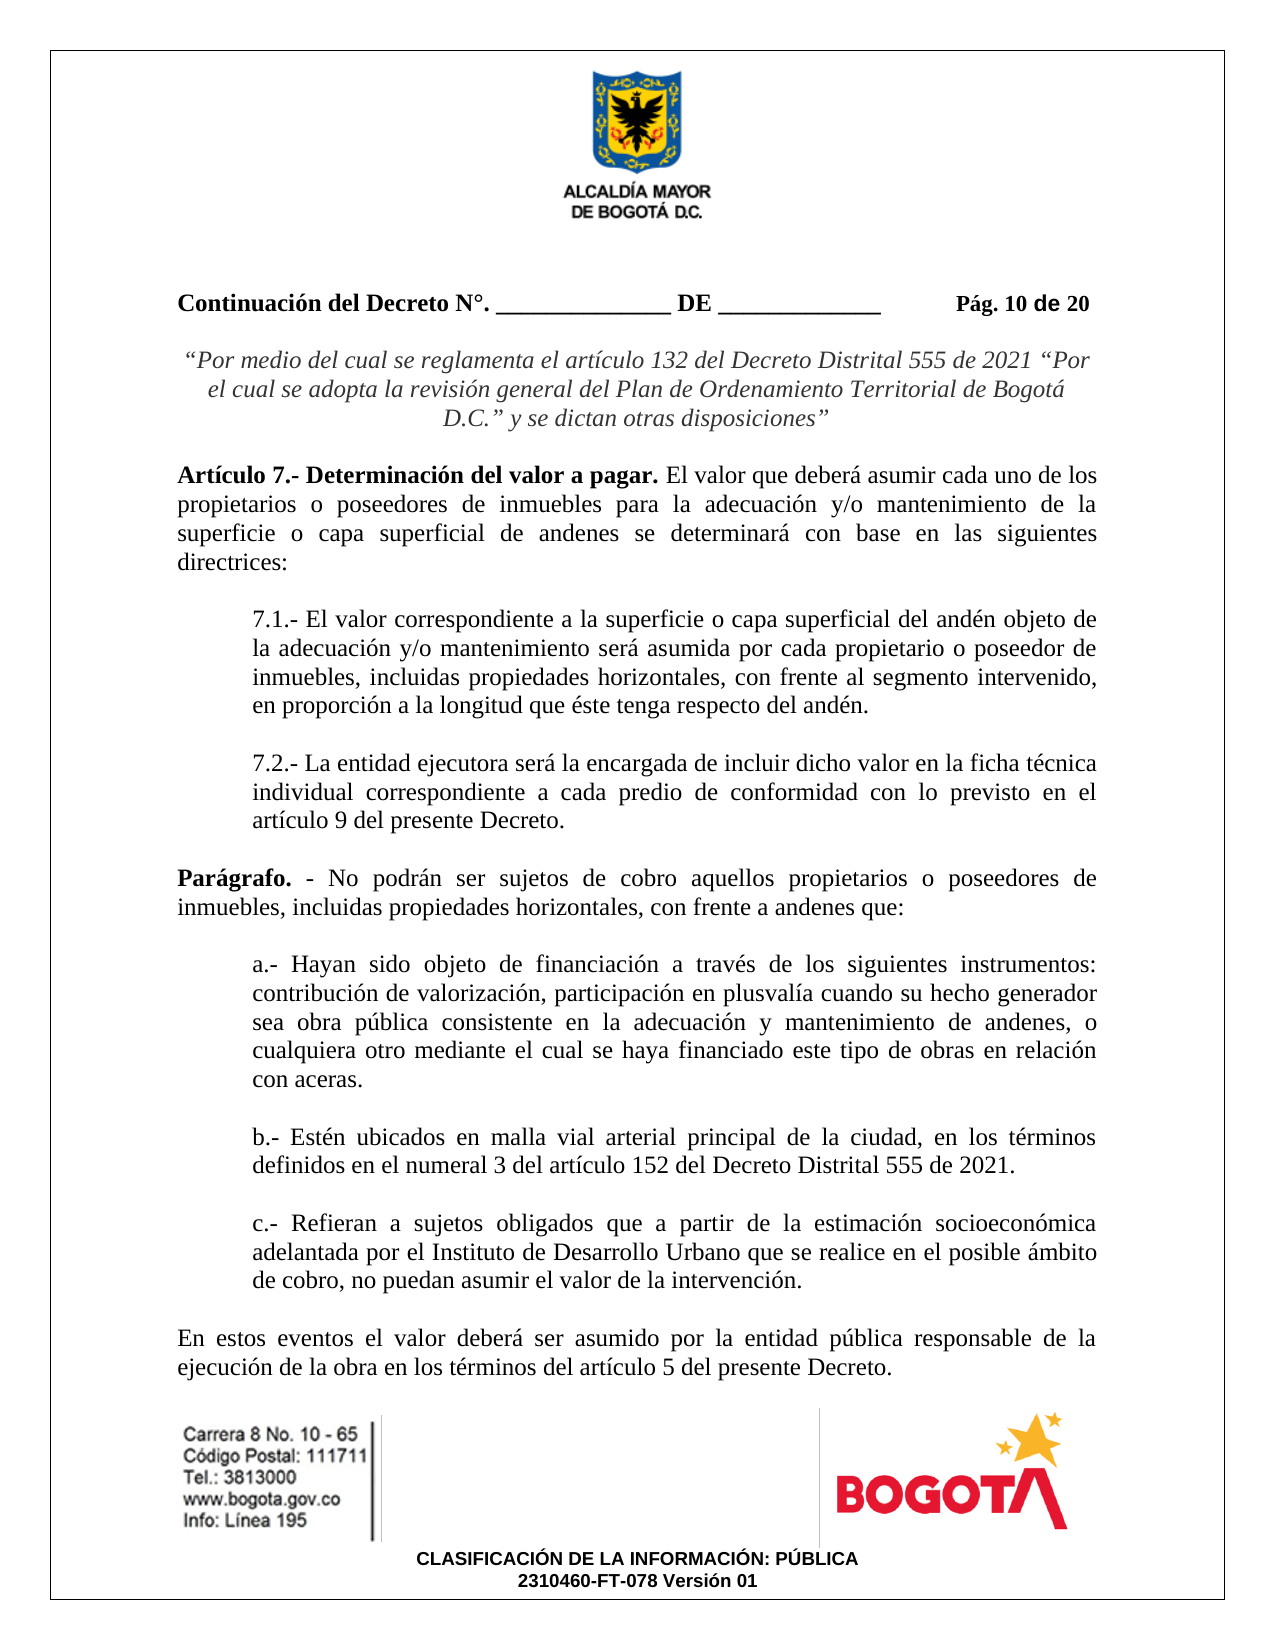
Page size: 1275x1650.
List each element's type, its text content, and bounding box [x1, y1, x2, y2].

text a.- Hayan sido objeto de financiación a través de los siguientes instrumentos: contribución de valorización, participación en plusvalía cuando su hecho generador sea obra pública consistente en la adecuación y mantenimiento de andenes, o cualquiera otro mediante el cual se haya financiado este tipo de obras en relación con aceras. [252, 949, 1098, 1093]
text c.- Refieran a sujetos obligados que a partir de la estimación socioeconómica adelantada por el Instituto de Desarrollo Urbano que se realice en el posible ámbito de cobro, no puedan asumir el valor de la intervención. [252, 1208, 1098, 1294]
text Artículo 7.- Determinación del valor a pagar. El valor que deberá asumir cada uno de los propietarios o poseedores de inmuebles para la adecuación y/o mantenimiento de la superficie o capa superficial de andenes se determinará con base en las siguientes directrices: [177, 460, 1098, 575]
text 7.1.- El valor correspondiente a la superficie o capa superficial del andén objeto de la adecuación y/o mantenimiento será asumida por cada propietario o poseedor de inmuebles, incluidas propiedades horizontales, con frente al segmento intervenido, en proporción a la longitud que éste tenga respecto del andén. [252, 604, 1098, 719]
picture [553, 59, 722, 231]
picture [177, 1408, 1098, 1548]
text 7.2.- La entidad ejecutora será la encargada de incluir dicho valor en la ficha técnica individual correspondiente a cada predio de conformidad con lo previsto en el artículo 9 del presente Decreto. [252, 748, 1098, 834]
text b.- Estén ubicados en malla vial arterial principal de la ciudad, en los términos definidos en el numeral 3 del artículo 152 del Decreto Distrital 555 de 2021. [252, 1122, 1098, 1179]
text En estos eventos el valor deberá ser asumido por la entidad pública responsable de la ejecución de la obra en los términos del artículo 5 del presente Decreto. [177, 1323, 1098, 1380]
text Parágrafo. - No podrán ser sujetos de cobro aquellos propietarios o poseedores de inmuebles, incluidas propiedades horizontales, con frente a andenes que: [177, 863, 1098, 920]
